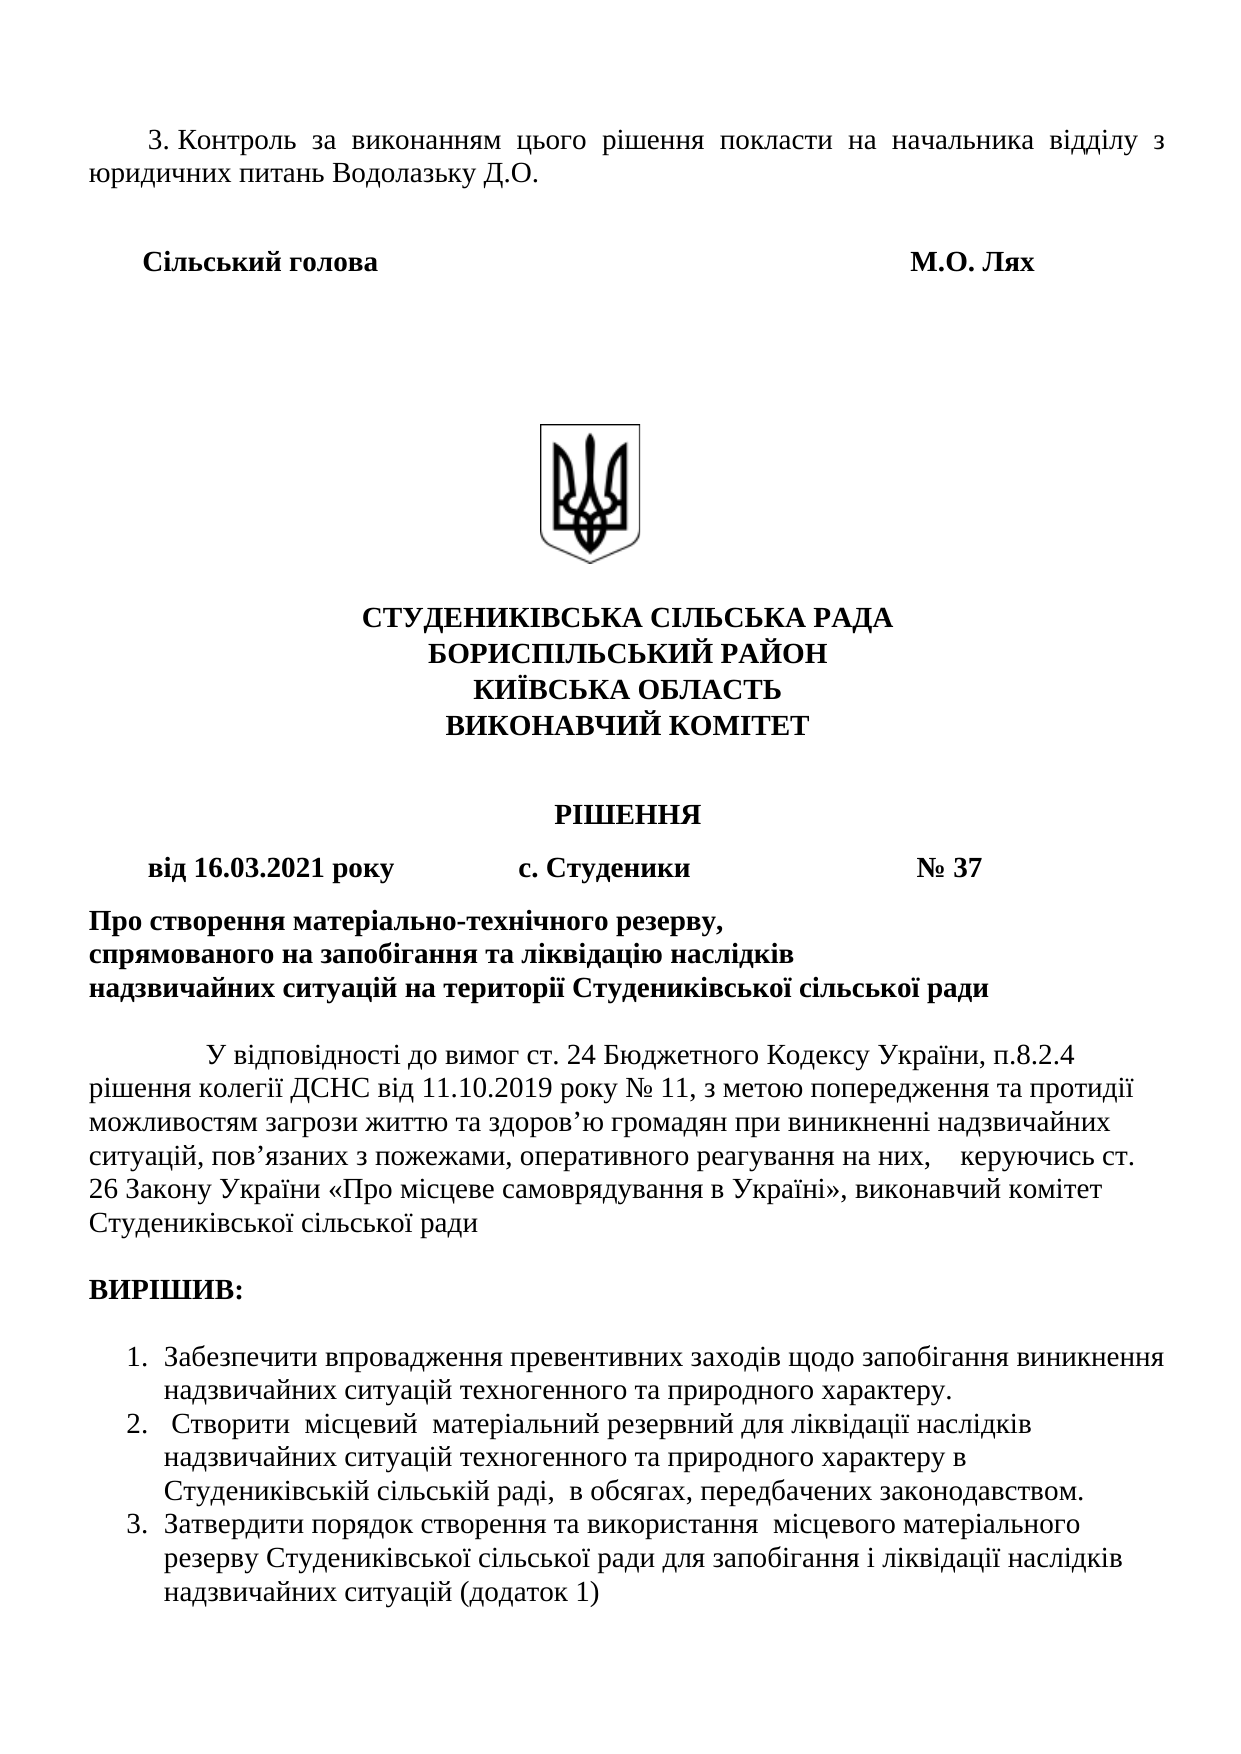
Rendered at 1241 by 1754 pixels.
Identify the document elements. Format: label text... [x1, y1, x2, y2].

text СТУДЕНИКІВСЬКА СІЛЬСЬКА РАДА [89, 600, 1167, 633]
picture [540, 424, 641, 564]
text КИЇВСЬКА ОБЛАСТЬ [89, 672, 1167, 706]
text надзвичайних ситуацій на території Студениківської сільської ради [89, 970, 1167, 1003]
text Про створення матеріально-технічного резерву, [89, 903, 1167, 936]
text ВИРІШИВ: [89, 1272, 1167, 1305]
list Створити місцевий матеріальний резервний для ліквідації наслідків надзвичайних ситуацій техногенного та природного характеру в Студениківській сільській раді, в обсягах, передбачених законодавством. [126, 1406, 1167, 1507]
text БОРИСПІЛЬСЬКИЙ РАЙОН [89, 636, 1167, 669]
list Сільський голова М.О. Лях [89, 244, 1167, 278]
list Забезпечити впровадження превентивних заходів щодо запобігання виникнення надзвичайних ситуацій техногенного та природного характеру. [126, 1339, 1167, 1406]
text У відповідності до вимог ст. 24 Бюджетного Кодексу України, п.8.2.4 рішення колегії ДСНС від 11.10.2019 року № 11, з метою попередження та протидії можливостям загрози життю та здоров’ю громадян при виникненні надзвичайних ситуацій, пов’язаних з пожежами, оперативного реагування на них, керуючись ст. 26 Закону України «Про місцеве самоврядування в Україні», виконавчий комітет Студениківської сільської ради [89, 1037, 1167, 1238]
text спрямованого на запобігання та ліквідацію наслідків [89, 936, 1167, 970]
list Затвердити порядок створення та використання місцевого матеріального резерву Студениківської сільської ради для запобігання і ліквідації наслідків надзвичайних ситуацій (додаток 1) [126, 1507, 1167, 1607]
text РІШЕННЯ [89, 797, 1167, 831]
text від 16.03.2021 року с. Студеники № 37 [89, 850, 1167, 883]
list Контроль за виконанням цього рішення покласти на начальника відділу з юридичних питань Водолазьку Д.О. [89, 122, 1167, 189]
text ВИКОНАВЧИЙ КОМІТЕТ [89, 708, 1167, 742]
